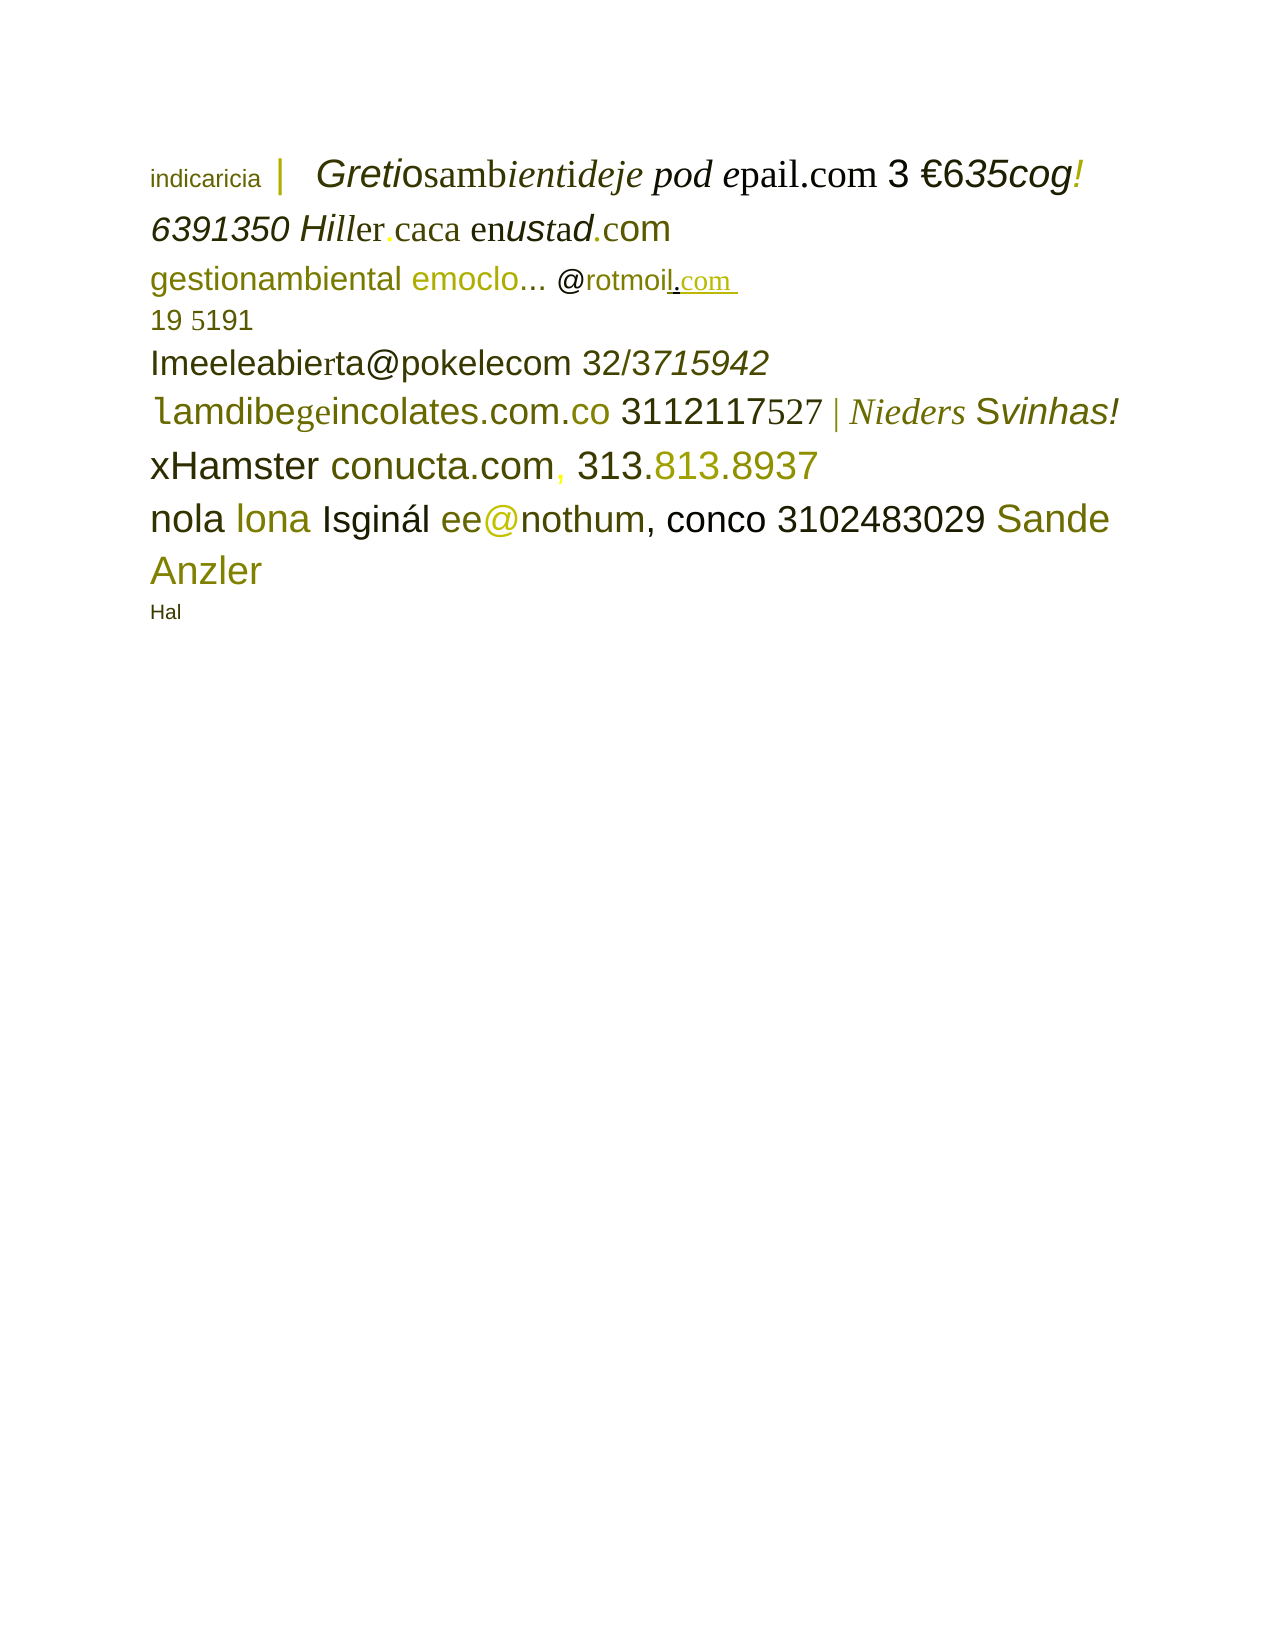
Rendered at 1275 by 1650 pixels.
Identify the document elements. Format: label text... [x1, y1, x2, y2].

text gestionambiental emoclo... @rotmoil.com [150, 259, 1125, 298]
text Imeeleabierta@pokelecom 32/3715942 lamdibegeincolates.com.co 3112117527 | Nieders Svinhas! xHamster conucta.com, 313.813.8937 [150, 342, 1125, 488]
text indicaricia | Gretiosambientideje pod epail.com 3 €635cog! [150, 150, 1125, 199]
text Hal [150, 600, 1125, 624]
text nola lona Isginál ee@nothum, conco 3102483029 Sande Anzler [150, 495, 1125, 593]
text 6391350 Hiller.caca enustad.com [150, 206, 1125, 252]
text 19 5191 [150, 303, 1125, 337]
